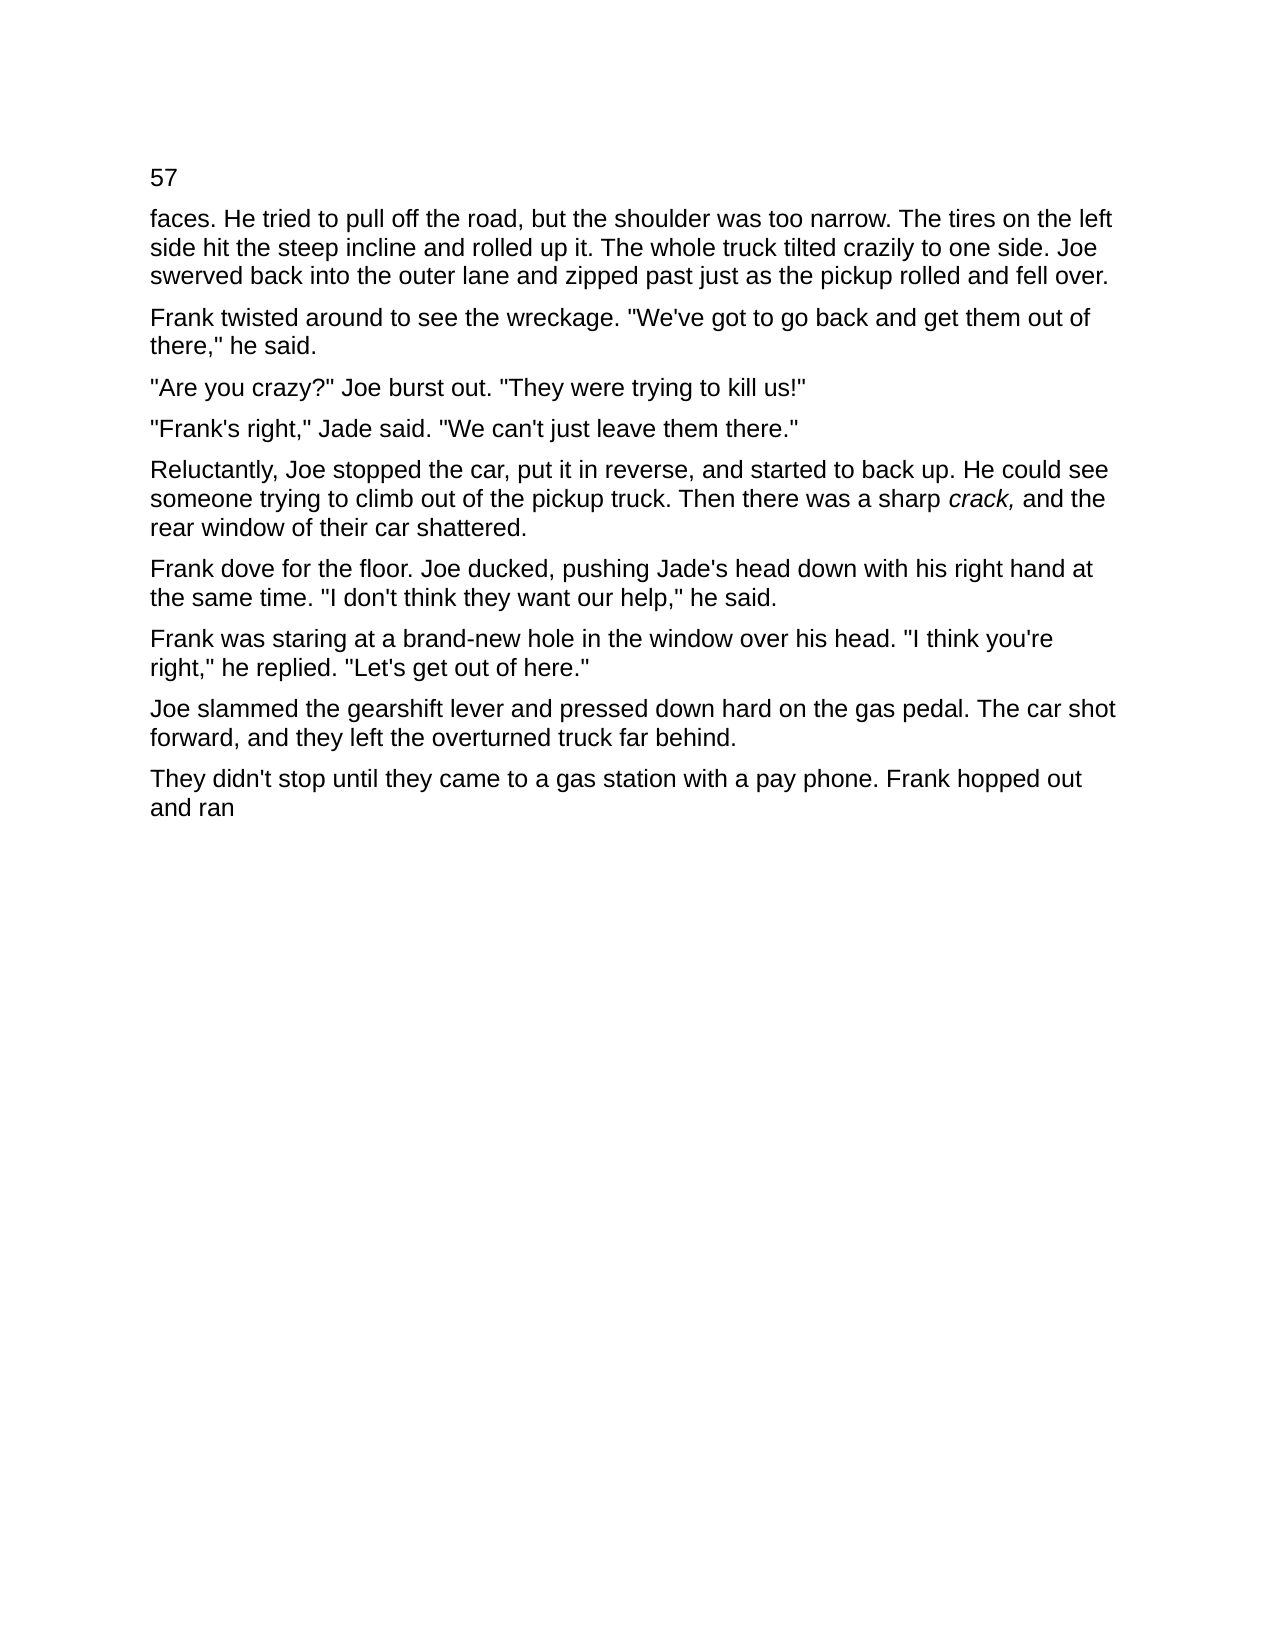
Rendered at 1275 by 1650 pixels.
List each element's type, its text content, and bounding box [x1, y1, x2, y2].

text They didn't stop until they came to a gas station with a pay phone. Frank hopped out and ran [150, 764, 1125, 821]
text Reluctantly, Joe stopped the car, put it in reverse, and started to back up. He could see someone trying to climb out of the pickup truck. Then there was a sharp crack, and the rear window of their car shattered. [150, 455, 1125, 541]
text Frank twisted around to see the wreckage. "We've got to go back and get them out of there," he said. [150, 302, 1125, 360]
text 57 [150, 162, 1125, 191]
text Frank was staring at a brand-new hole in the window over his head. "I think you're right," he replied. "Let's get out of here." [150, 624, 1125, 681]
text Joe slammed the gearshift lever and pressed down hard on the gas pedal. The car shot forward, and they left the overturned truck far behind. [150, 694, 1125, 751]
text Frank dove for the floor. Joe ducked, pushing Jade's head down with his right hand at the same time. "I don't think they want our help," he said. [150, 554, 1125, 611]
text "Frank's right," Jade said. "We can't just leave them there." [150, 414, 1125, 442]
text "Are you crazy?" Joe burst out. "They were trying to kill us!" [150, 372, 1125, 401]
text faces. He tried to pull off the road, but the shoulder was too narrow. The tires on the left side hit the steep incline and rolled up it. The whole truck tilted crazily to one side. Joe swerved back into the outer lane and zipped past just as the pickup rolled and fell over. [150, 204, 1125, 290]
